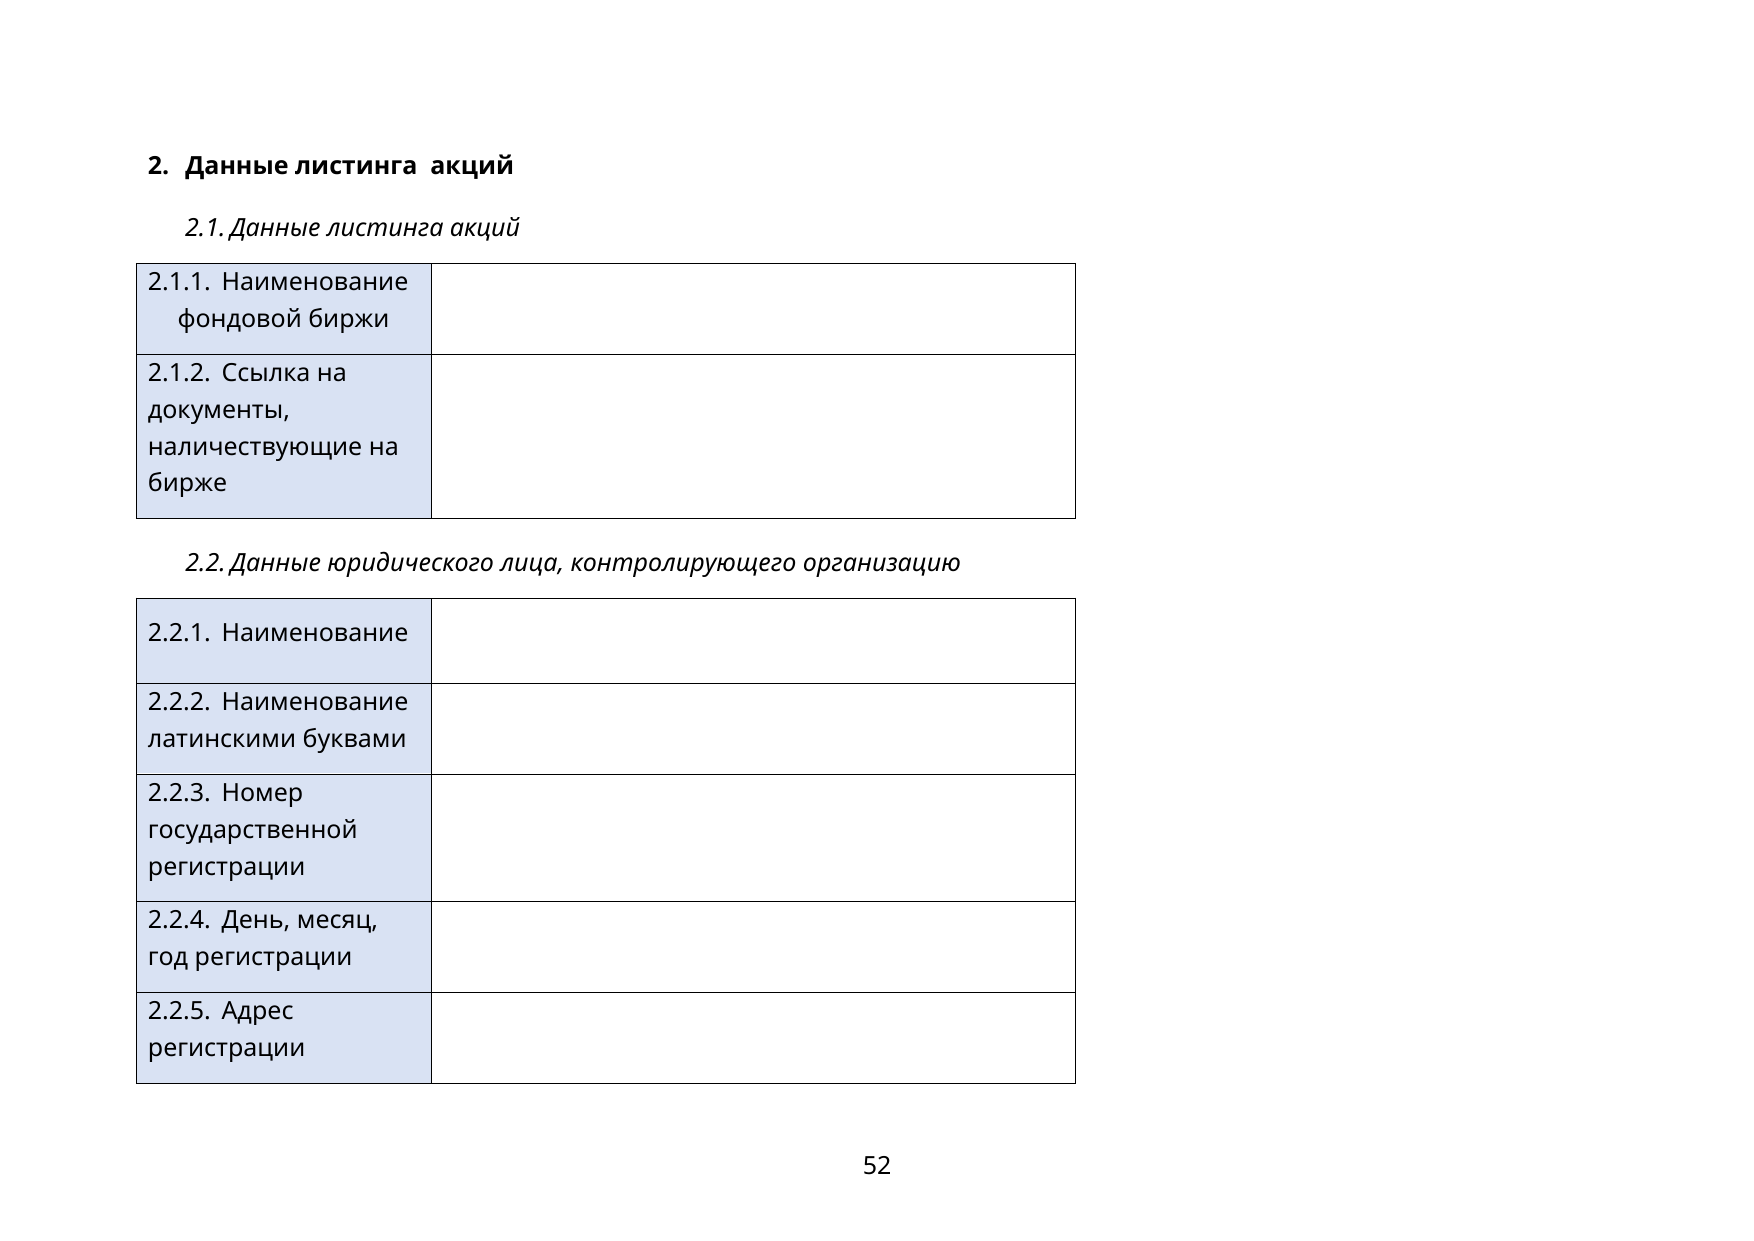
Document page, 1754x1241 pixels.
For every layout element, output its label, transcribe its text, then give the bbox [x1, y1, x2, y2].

table_cell Адрес регистрации [137, 993, 431, 1083]
table_cell [432, 902, 1075, 992]
table_cell День, месяц, год регистрации [137, 902, 431, 992]
table_cell Наименование латинскими буквами [137, 684, 431, 773]
table_header [432, 264, 1075, 354]
table_header Наименование фондовой биржи [137, 264, 431, 354]
table_cell [432, 355, 1075, 518]
table_header Наименование [137, 599, 431, 683]
list Данные юридического лица, контролирующего организацию [185, 544, 1606, 578]
table_cell Ссылка на документы, наличествующие на бирже [137, 355, 431, 518]
table_cell [432, 684, 1075, 773]
list Данные листинга акций [185, 209, 1606, 243]
table_cell Номер государственной регистрации [137, 775, 431, 901]
table_cell [432, 993, 1075, 1083]
list Данные листинга акций [148, 148, 1606, 182]
table_cell [432, 775, 1075, 901]
table_header [432, 599, 1075, 683]
